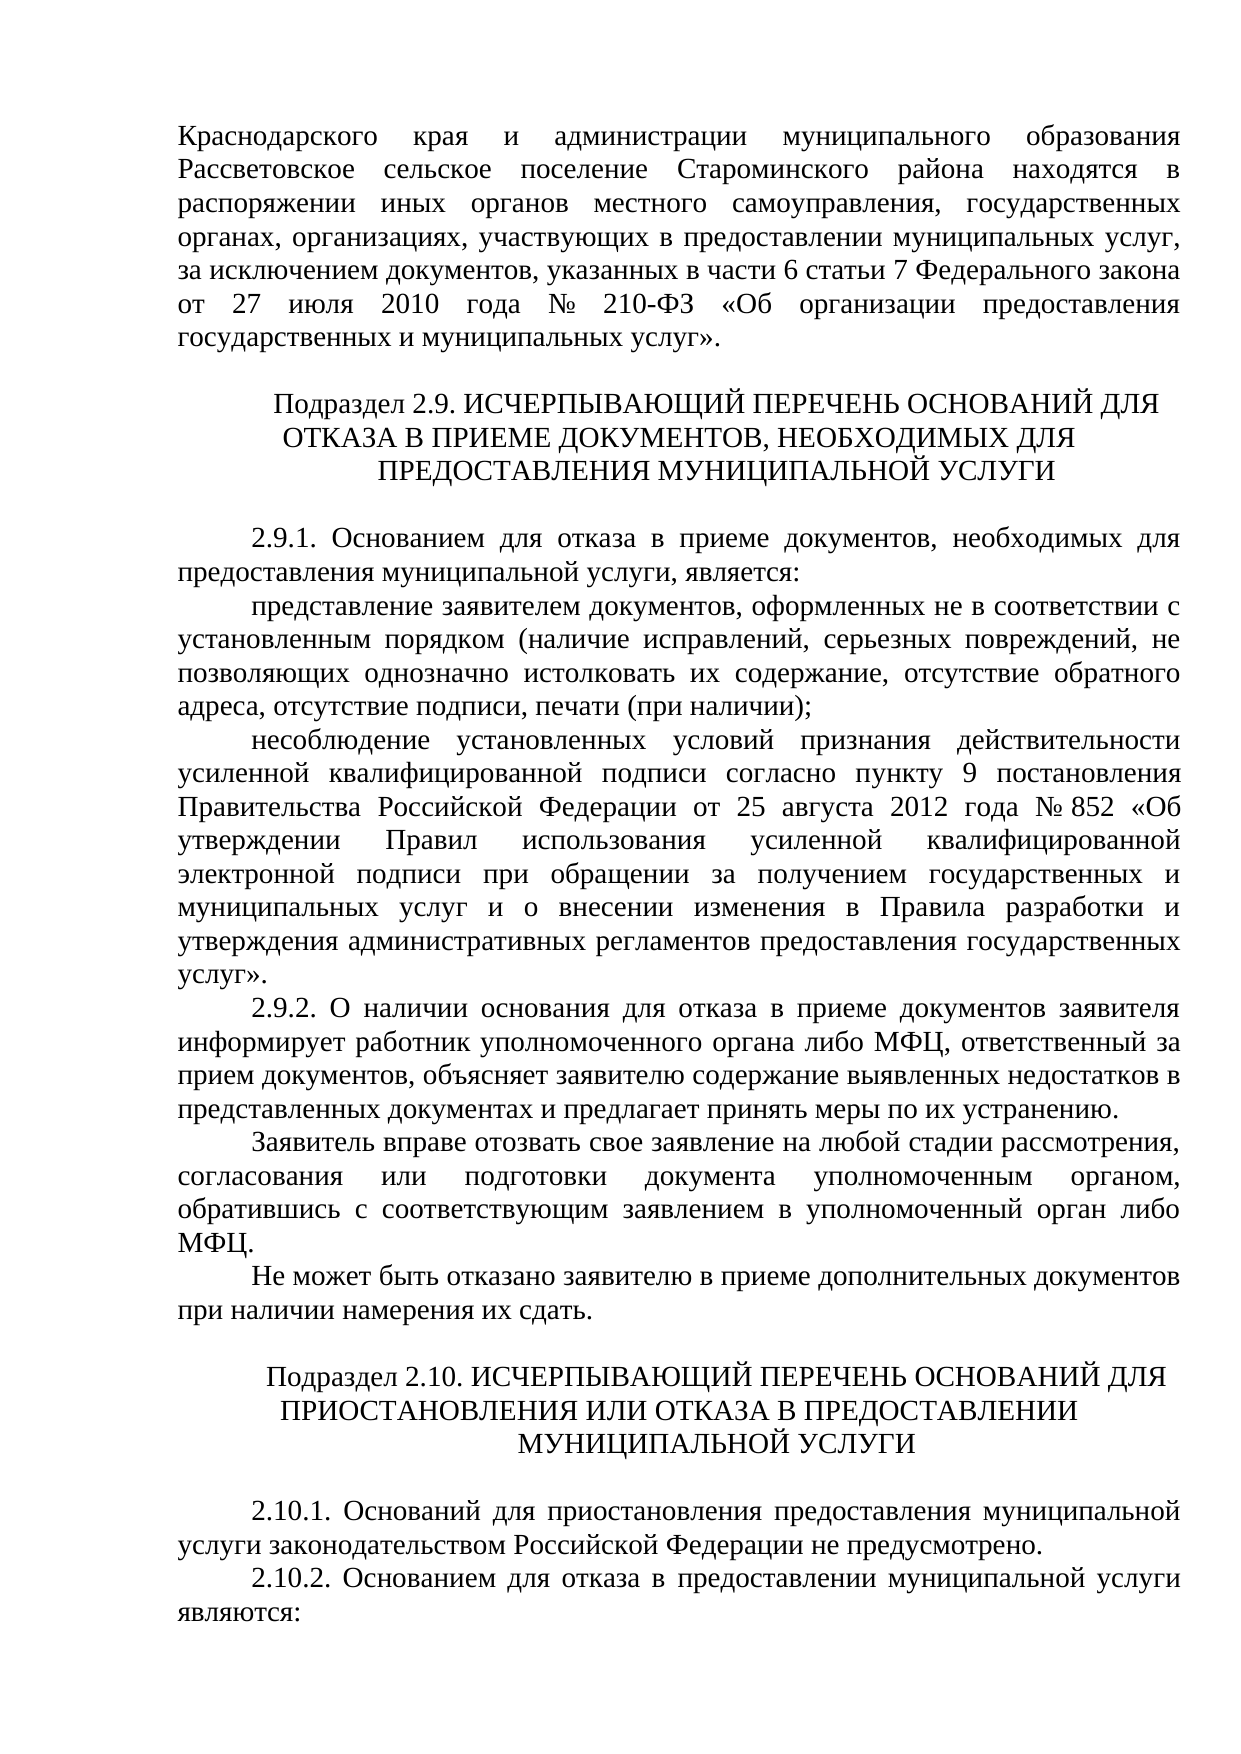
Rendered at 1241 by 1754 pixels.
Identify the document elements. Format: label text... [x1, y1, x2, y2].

text Подраздел 2.9. ИСЧЕРПЫВАЮЩИЙ ПЕРЕЧЕНЬ ОСНОВАНИЙ ДЛЯ ОТКАЗА В ПРИЕМЕ ДОКУМЕНТОВ, НЕОБХОДИМЫХ ДЛЯ [177, 386, 1181, 453]
text 2.10.2. Основанием для отказа в предоставлении муниципальной услуги являются: [177, 1560, 1181, 1627]
text 2.9.1. Основанием для отказа в приеме документов, необходимых для предоставления муниципальной услуги, является: [177, 521, 1181, 588]
text 2.10.1. Оснований для приостановления предоставления муниципальной услуги законодательством Российской Федерации не предусмотрено. [177, 1493, 1181, 1560]
text Не может быть отказано заявителю в приеме дополнительных документов при наличии намерения их сдать. [177, 1258, 1181, 1326]
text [177, 118, 1181, 353]
text МУНИЦИПАЛЬНОЙ УСЛУГИ [177, 1426, 1181, 1460]
text 2.9.2. О наличии основания для отказа в приеме документов заявителя информирует работник уполномоченного органа либо МФЦ, ответственный за прием документов, объясняет заявителю содержание выявленных недостатков в представленных документах и предлагает принять меры по их устранению. [177, 990, 1181, 1124]
text представление заявителем документов, оформленных не в соответствии с установленным порядком (наличие исправлений, серьезных повреждений, не позволяющих однозначно истолковать их содержание, отсутствие обратного адреса, отсутствие подписи, печати (при наличии); [177, 588, 1181, 722]
text несоблюдение установленных условий признания действительности усиленной квалифицированной подписи согласно пункту 9 постановления Правительства Российской Федерации от 25 августа 2012 года № 852 «Об утверждении Правил использования усиленной квалифицированной электронной подписи при обращении за получением государственных и муниципальных услуг и о внесении изменения в Правила разработки и утверждения административных регламентов предоставления государственных услуг». [177, 722, 1181, 990]
text Заявитель вправе отозвать свое заявление на любой стадии рассмотрения, согласования или подготовки документа уполномоченным органом, обратившись с соответствующим заявлением в уполномоченный орган либо МФЦ. [177, 1124, 1181, 1258]
text Подраздел 2.10. ИСЧЕРПЫВАЮЩИЙ ПЕРЕЧЕНЬ ОСНОВАНИЙ ДЛЯ ПРИОСТАНОВЛЕНИЯ ИЛИ ОТКАЗА В ПРЕДОСТАВЛЕНИИ [177, 1359, 1181, 1426]
text ПРЕДОСТАВЛЕНИЯ МУНИЦИПАЛЬНОЙ УСЛУГИ [177, 453, 1181, 487]
